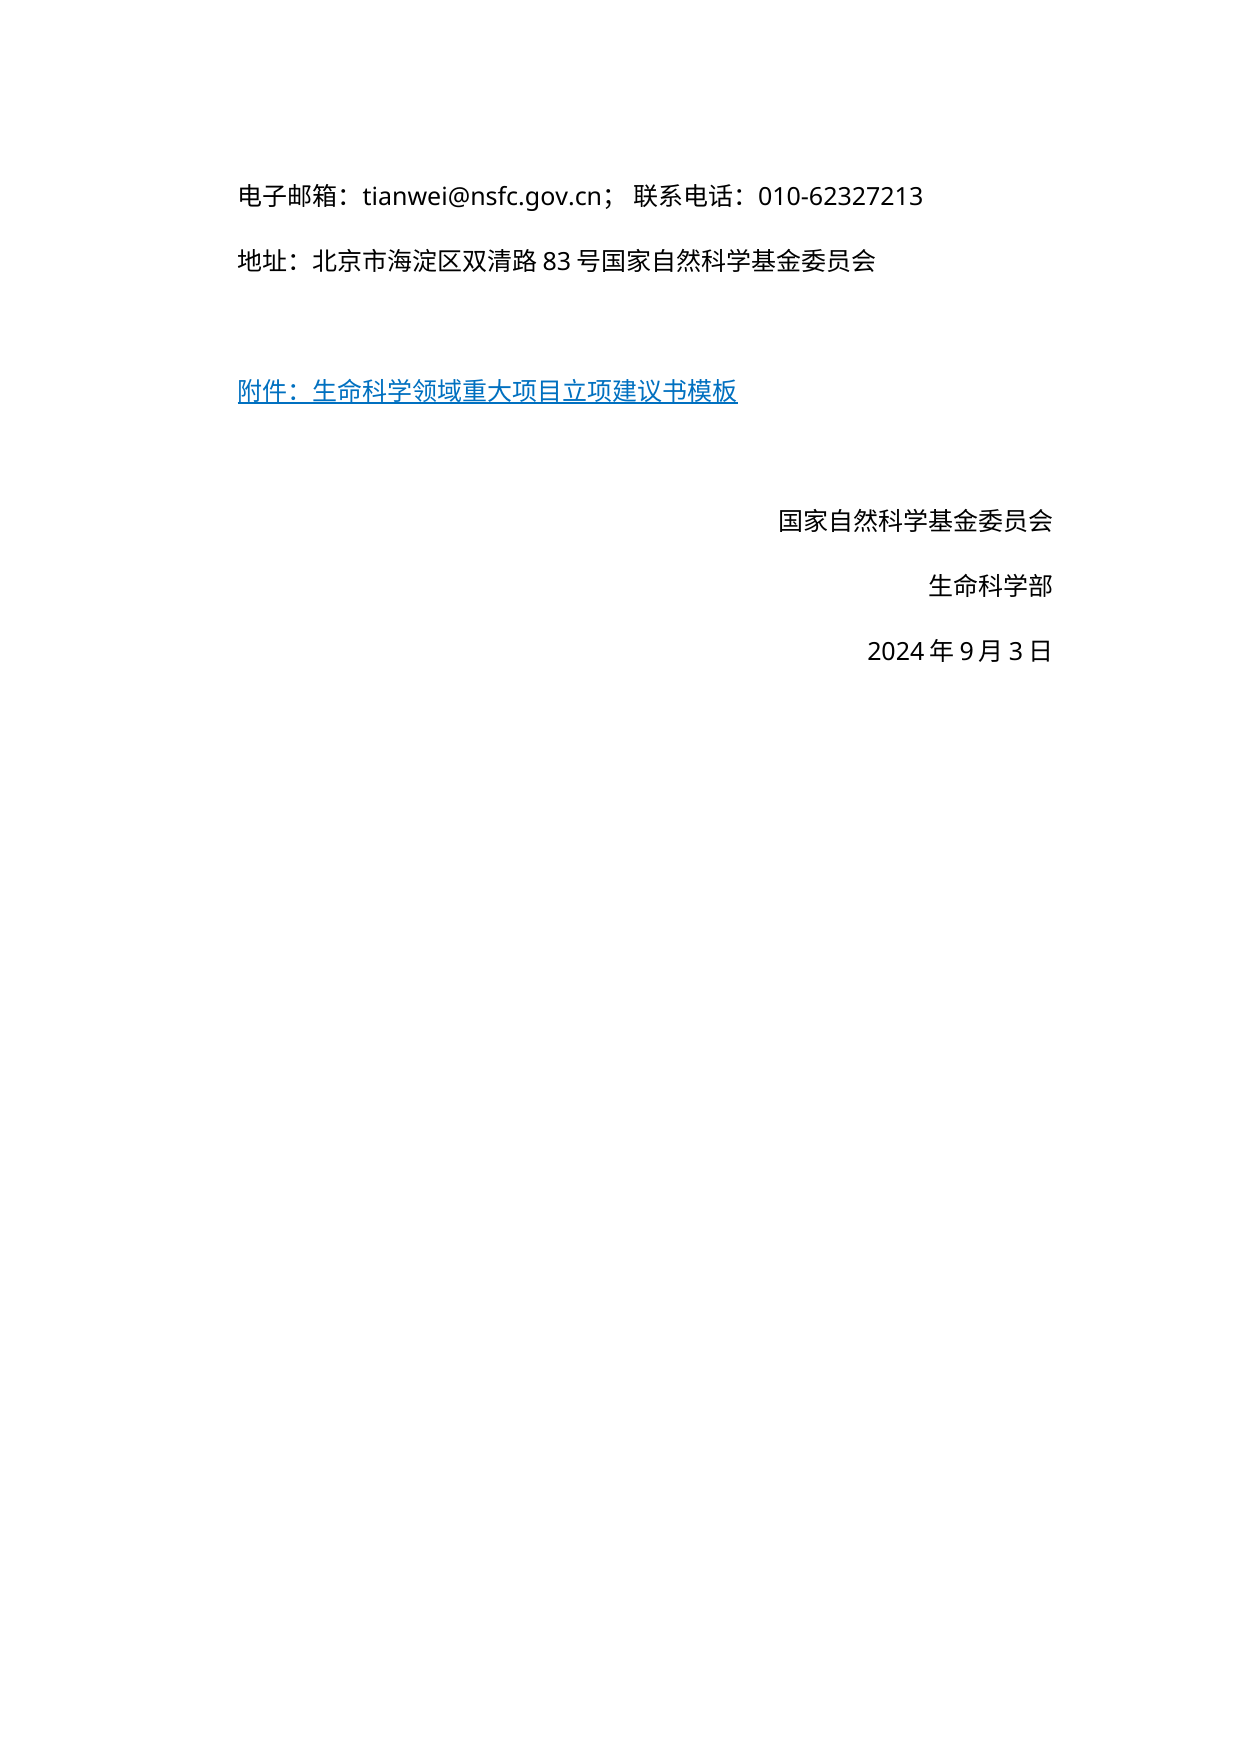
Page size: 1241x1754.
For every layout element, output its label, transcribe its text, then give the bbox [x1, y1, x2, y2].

text 生命科学部 [187, 552, 1053, 617]
text 电子邮箱：tianwei@nsfc.gov.cn； 联系电话：010-62327213 [187, 162, 1053, 227]
text 2024年9月3日 [187, 617, 1053, 682]
text 地址：北京市海淀区双清路83号国家自然科学基金委员会 [187, 227, 1053, 292]
text 国家自然科学基金委员会 [187, 487, 1053, 552]
text 附件：生命科学领域重大项目立项建议书模板 [187, 357, 1053, 422]
